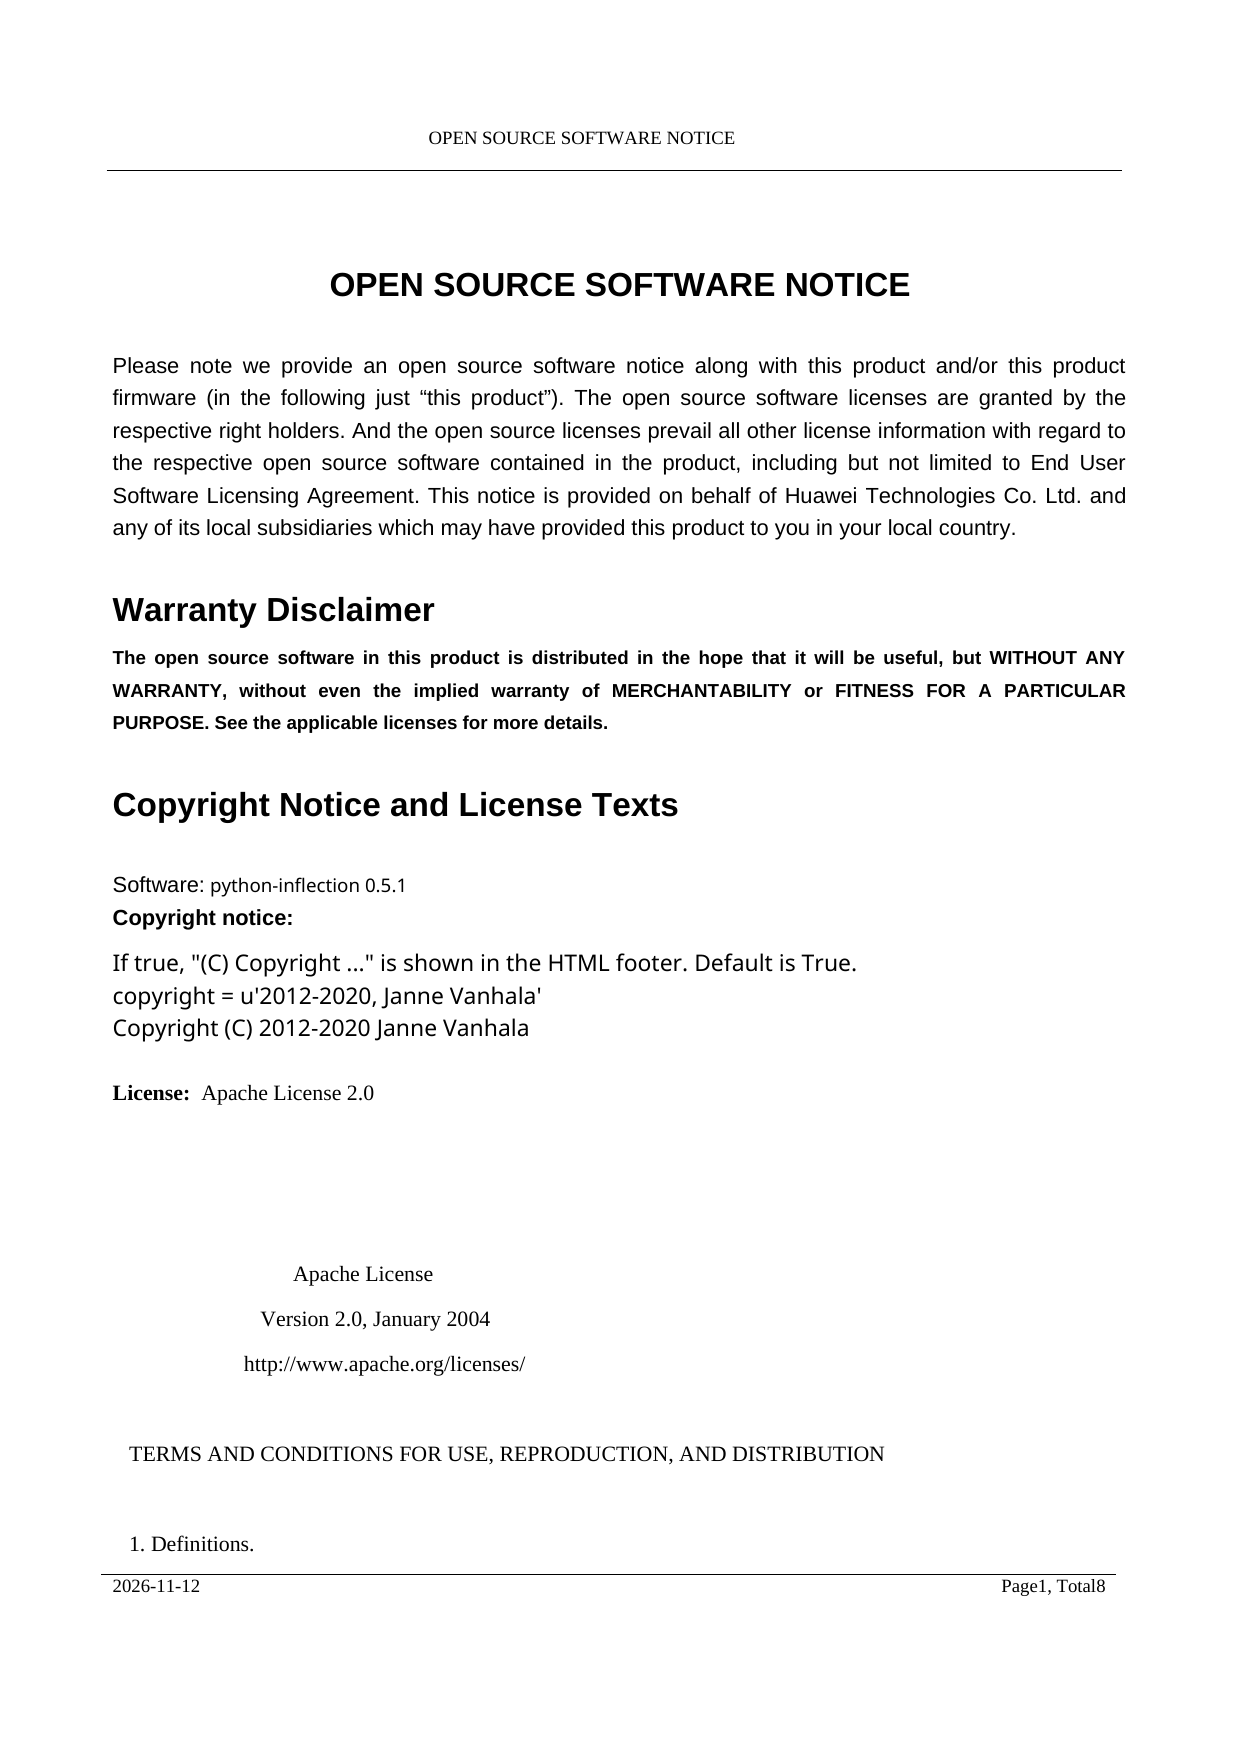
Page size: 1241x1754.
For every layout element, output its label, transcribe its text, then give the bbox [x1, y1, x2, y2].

text Copyright (C) 2012-2020 Janne Vanhala [112, 1012, 1128, 1044]
text Software: python-inflection 0.5.1 [112, 869, 1128, 901]
text Version 2.0, January 2004 [112, 1302, 1128, 1334]
text Please note we provide an open source software notice along with this product and/or this product firmware (in the following just “this product”). The open source software licenses are granted by the respective right holders. And the open source licenses prevail all other license information with regard to the respective open source software contained in the product, including but not limited to End User Software Licensing Agreement. This notice is provided on behalf of Huawei Technologies Co. Ltd. and any of its local subsidiaries which may have provided this product to you in your local country. [112, 349, 1128, 544]
text OPEN SOURCE SOFTWARE NOTICE [112, 251, 1128, 316]
text Apache License [112, 1257, 1128, 1289]
text http://www.apache.org/licenses/ [112, 1347, 1128, 1380]
text copyright = u'2012-2020, Janne Vanhala' [112, 979, 1128, 1012]
text Copyright Notice and License Texts [112, 771, 1128, 836]
text TERMS AND CONDITIONS FOR USE, REPRODUCTION, AND DISTRIBUTION [112, 1437, 1128, 1470]
text The open source software in this product is distributed in the hope that it will be useful, but WITHOUT ANY WARRANTY, without even the implied warranty of MERCHANTABILITY or FITNESS FOR A PARTICULAR PURPOSE. See the applicable licenses for more details. [112, 641, 1128, 739]
text Copyright notice: [112, 901, 1128, 934]
text License: Apache License 2.0 [112, 1077, 1128, 1109]
text Warranty Disclaimer [112, 576, 1128, 641]
text 1. Definitions. [112, 1528, 1128, 1560]
text If true, "(C) Copyright ..." is shown in the HTML footer. Default is True. [112, 947, 1128, 979]
